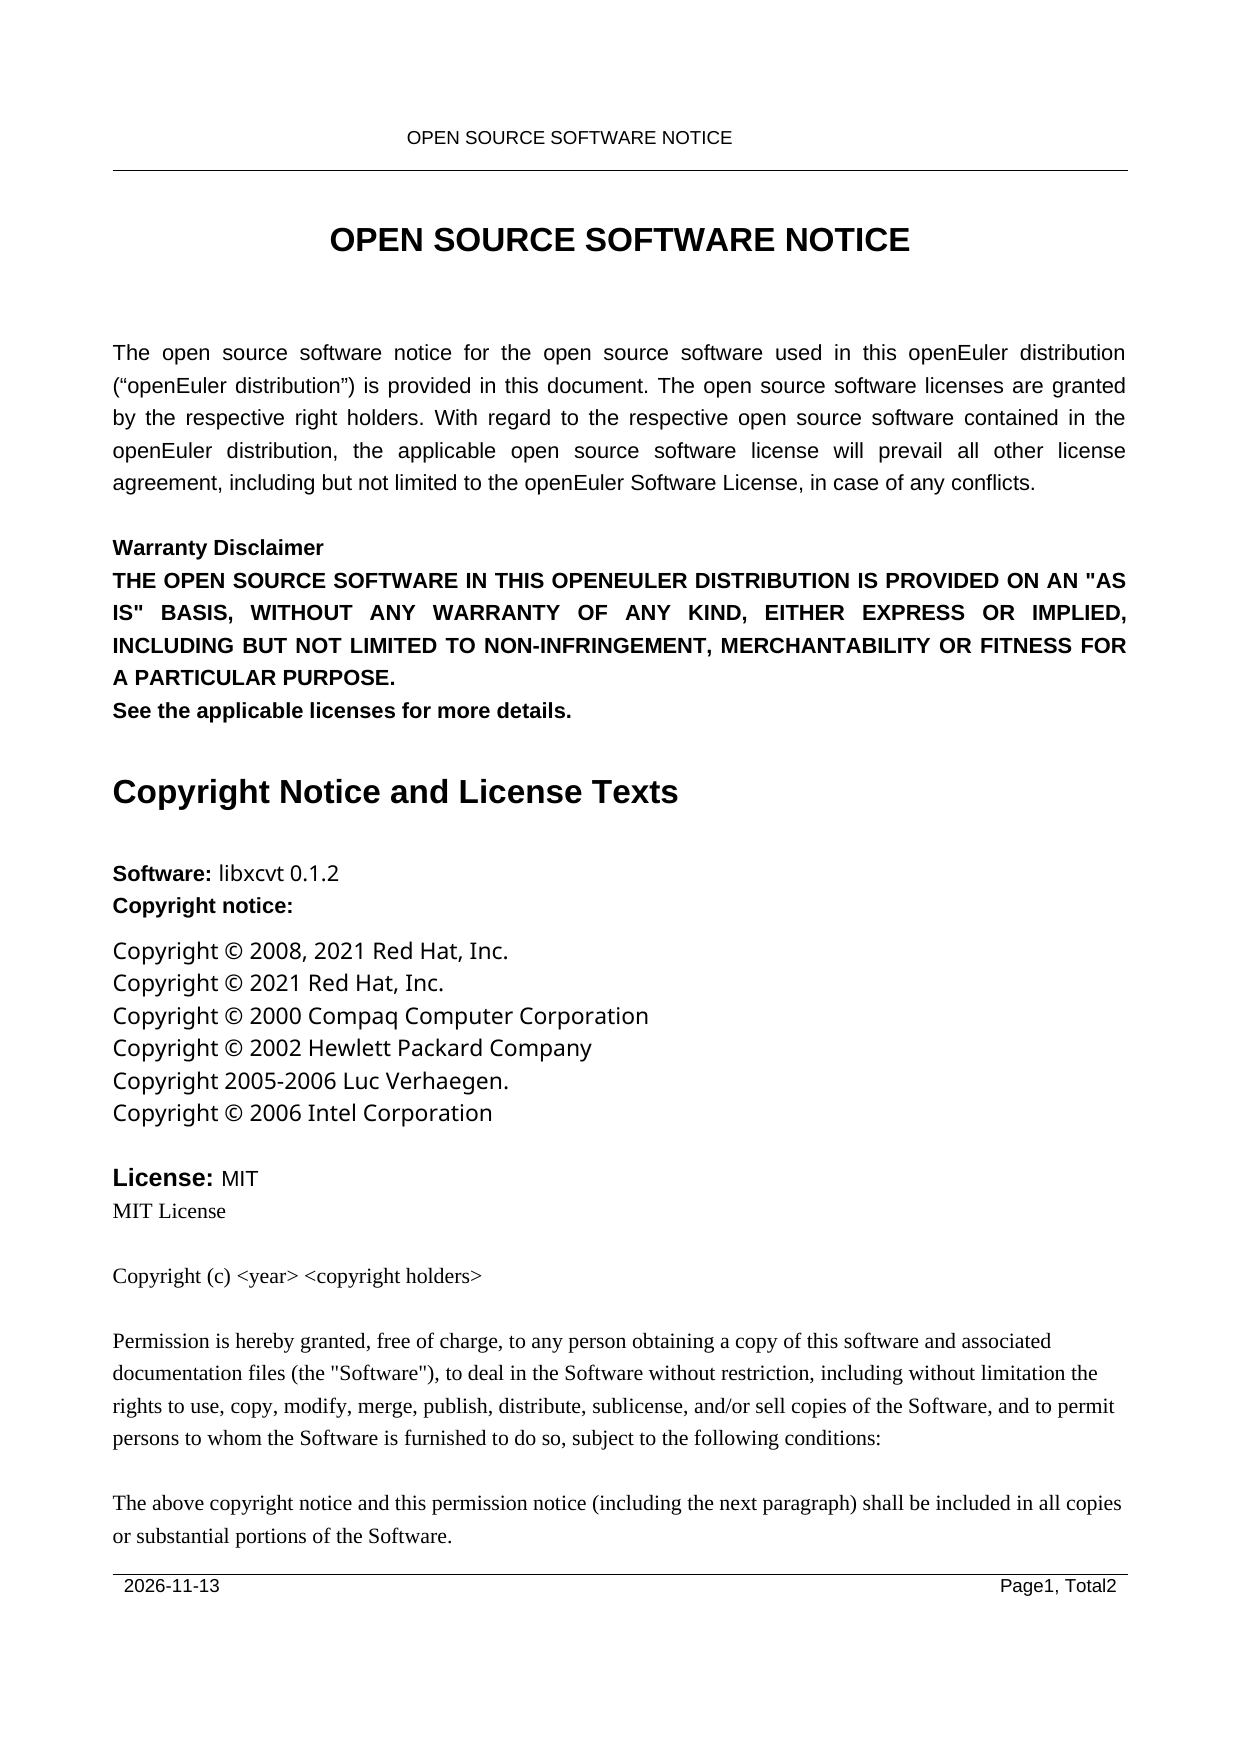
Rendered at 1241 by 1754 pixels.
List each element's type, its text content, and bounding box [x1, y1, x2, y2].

text Warranty Disclaimer [112, 531, 1128, 564]
text License: MIT [112, 1161, 1128, 1194]
text OPEN SOURCE SOFTWARE NOTICE [112, 206, 1128, 271]
text Copyright notice: [112, 889, 1128, 921]
text Copyright Notice and License Texts [112, 759, 1128, 824]
text THE OPEN SOURCE SOFTWARE IN THIS OPENEULER DISTRIBUTION IS PROVIDED ON AN "AS IS" BASIS, WITHOUT ANY WARRANTY OF ANY KIND, EITHER EXPRESS OR IMPLIED, INCLUDING BUT NOT LIMITED TO NON-INFRINGEMENT, MERCHANTABILITY OR FITNESS FOR A PARTICULAR PURPOSE. See the applicable licenses for more details. [112, 564, 1128, 726]
title Software: libxcvt 0.1.2 [112, 856, 1128, 889]
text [112, 1194, 1128, 1551]
text Copyright © 2008, 2021 Red Hat, Inc. Copyright © 2021 Red Hat, Inc. Copyright © 2000 Compaq Computer Corporation Copyright © 2002 Hewlett Packard Company Copyright 2005-2006 Luc Verhaegen. Copyright © 2006 Intel Corporation [112, 934, 1128, 1161]
text The open source software notice for the open source software used in this openEuler distribution (“openEuler distribution”) is provided in this document. The open source software licenses are granted by the respective right holders. With regard to the respective open source software contained in the openEuler distribution, the applicable open source software license will prevail all other license agreement, including but not limited to the openEuler Software License, in case of any conflicts. [112, 336, 1128, 499]
